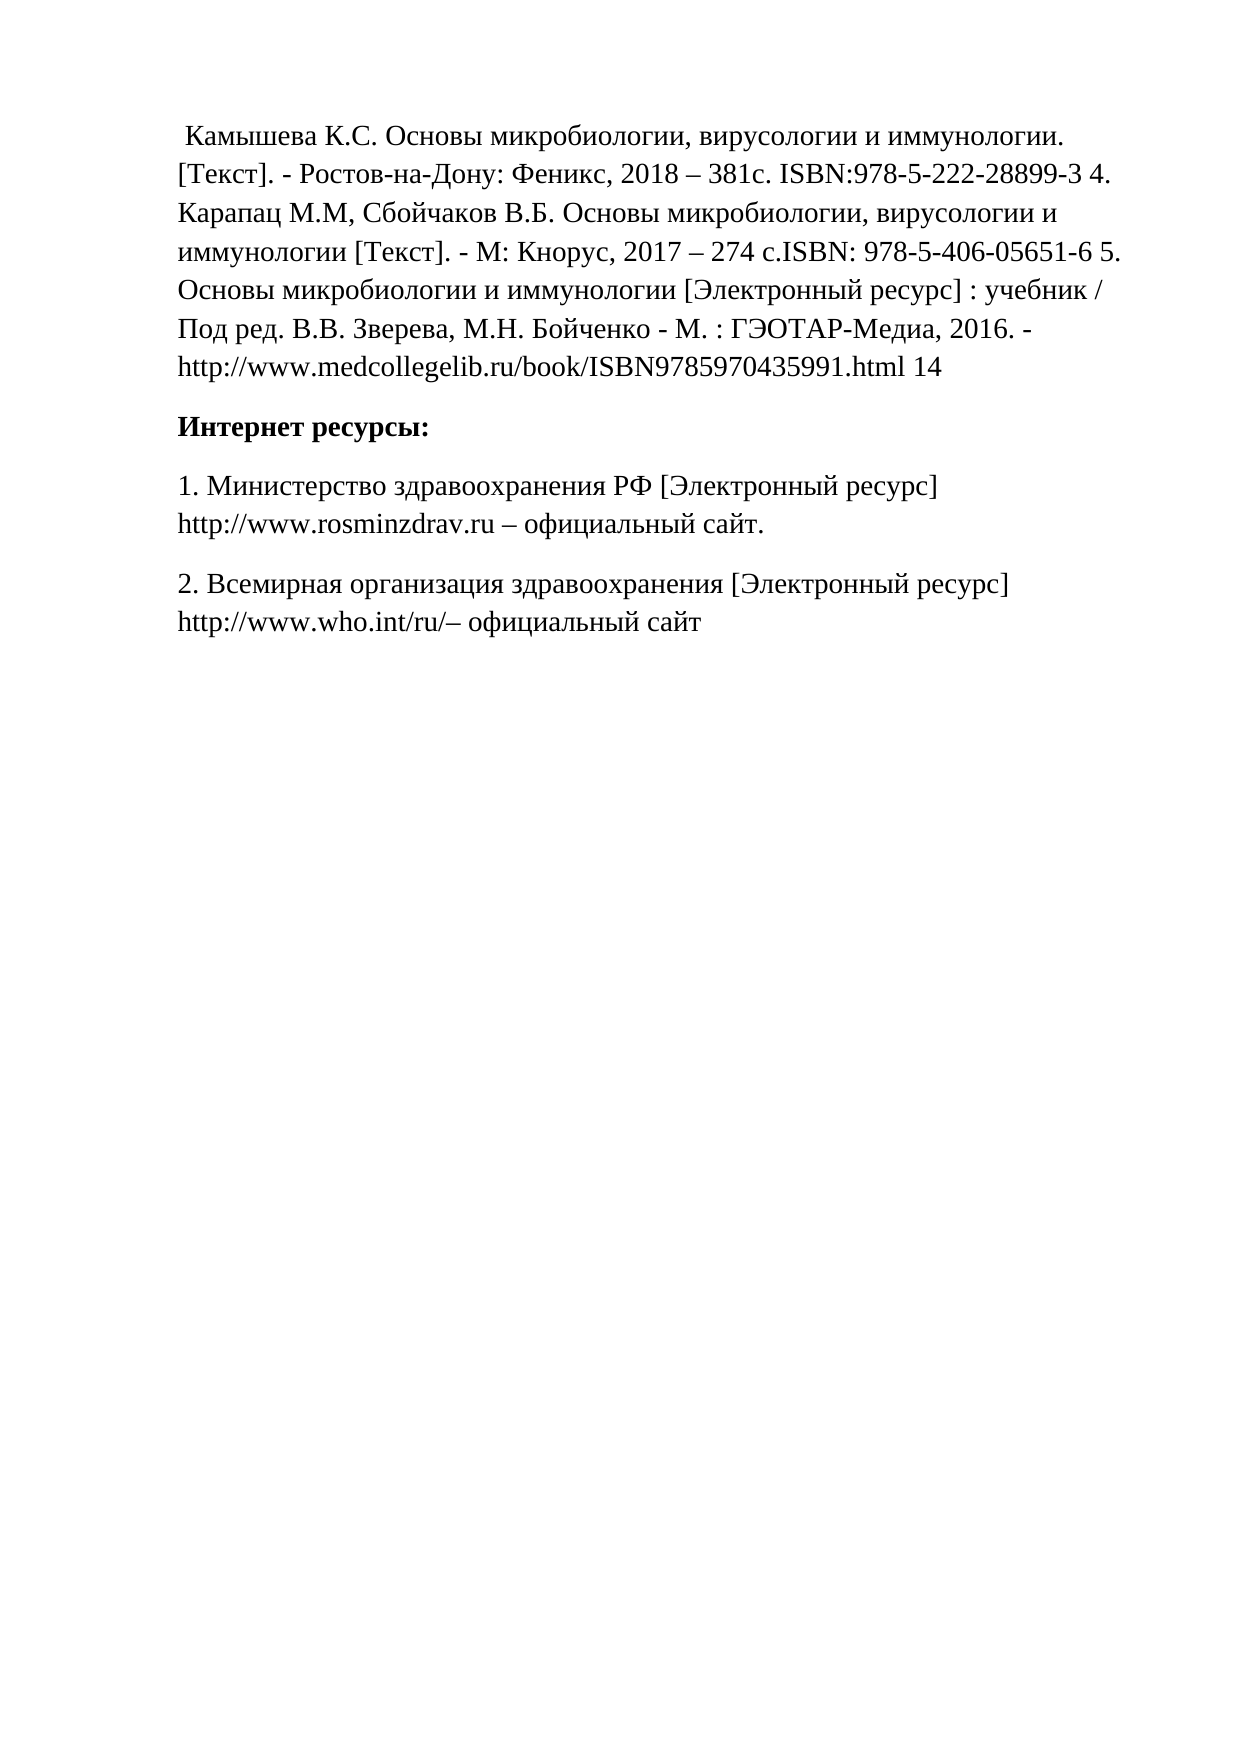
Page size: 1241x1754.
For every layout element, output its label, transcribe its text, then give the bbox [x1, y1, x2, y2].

text Интернет ресурсы: [177, 409, 1152, 442]
text 1. Министерство здравоохранения РФ [Электронный ресурс] http://www.rosminzdrav.ru – официальный сайт. [177, 468, 1152, 540]
text 2. Всемирная организация здравоохранения [Электронный ресурс] http://www.who.int/ru/– официальный сайт [177, 566, 1152, 638]
text Камышева К.С. Основы микробиологии, вирусологии и иммунологии. [Текст]. - Ростов-на-Дону: Феникс, 2018 – 381с. ISBN:978-5-222-28899-3 4. Карапац М.М, Сбойчаков В.Б. Основы микробиологии, вирусологии и иммунологии [Текст]. - М: Кнорус, 2017 – 274 с.ISBN: 978-5-406-05651-6 5. Основы микробиологии и иммунологии [Электронный ресурс] : учебник / Под ред. В.В. Зверева, М.Н. Бойченко - М. : ГЭОТАР-Медиа, 2016. - http://www.medcollegelib.ru/book/ISBN9785970435991.html 14 [177, 118, 1152, 383]
